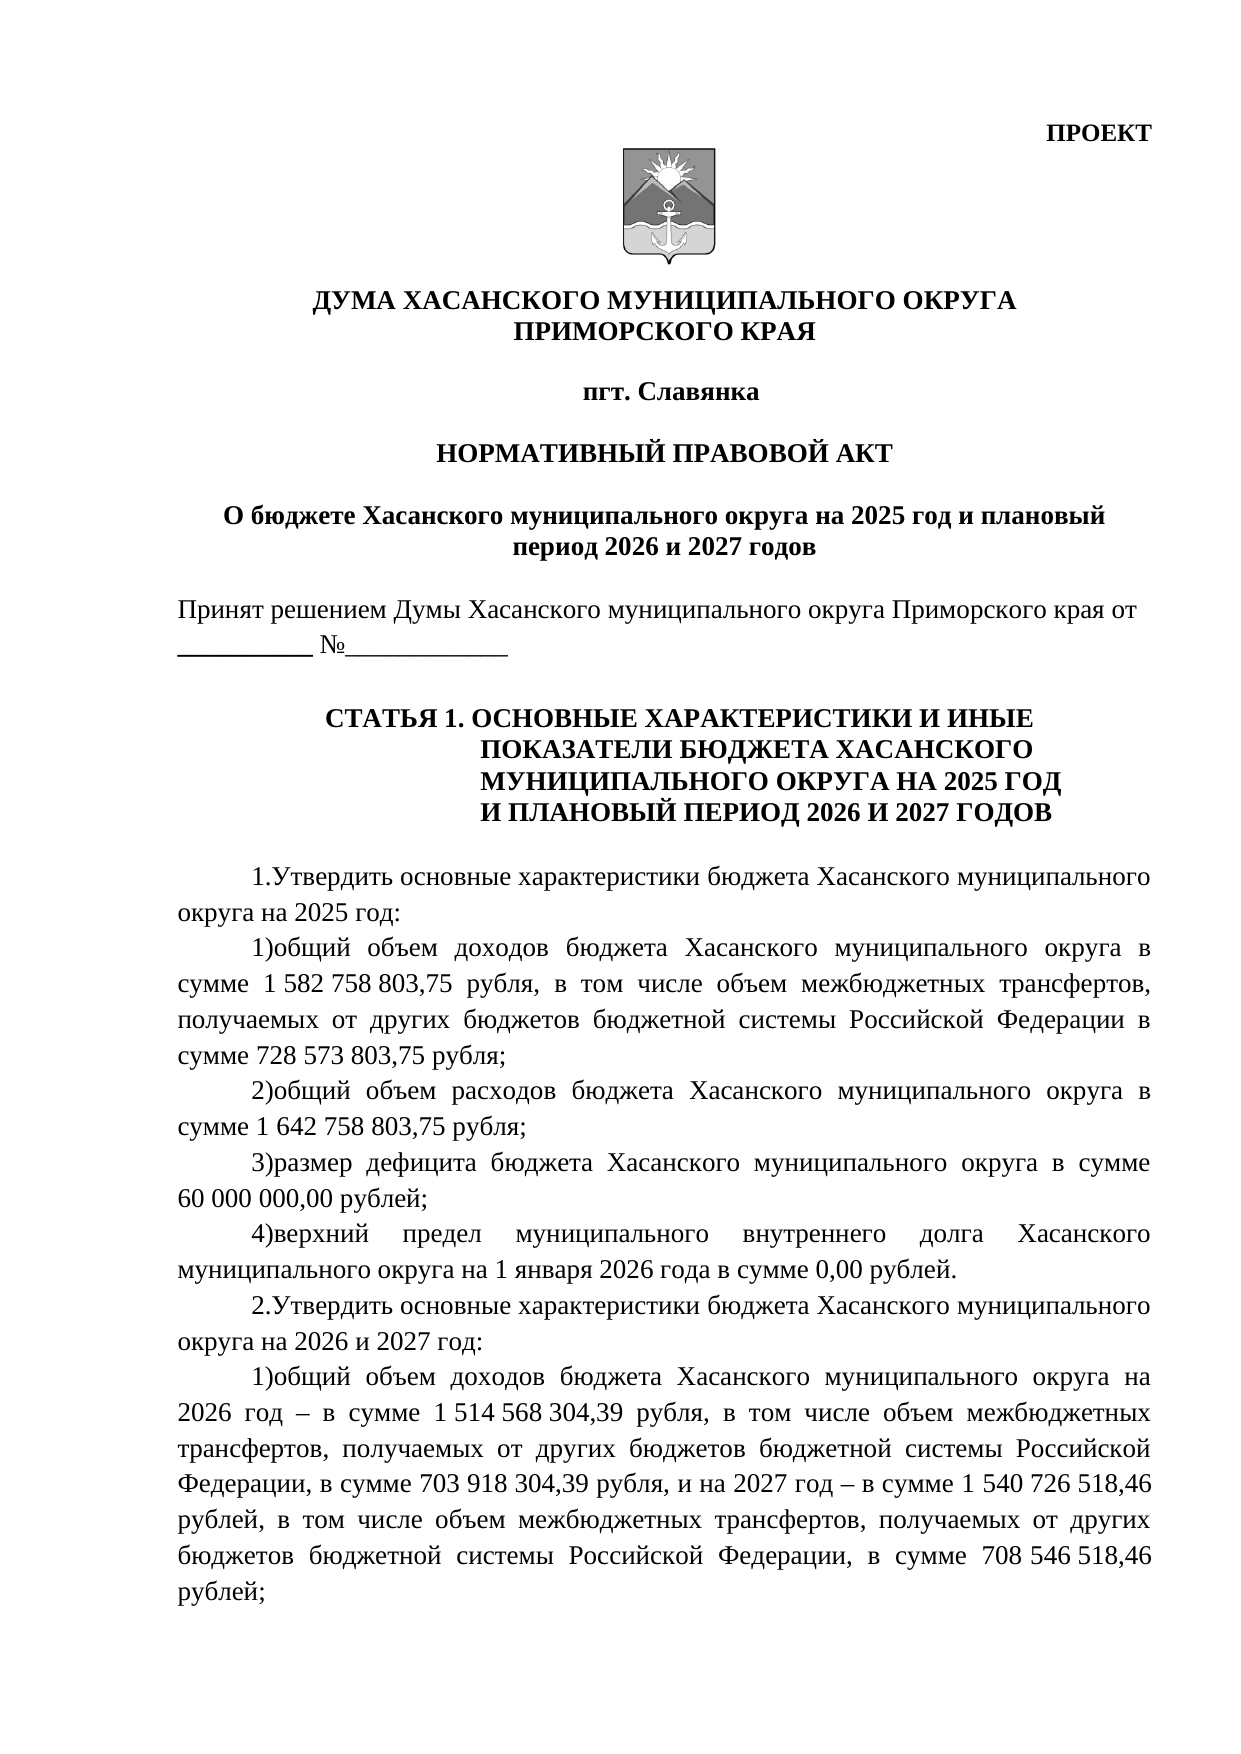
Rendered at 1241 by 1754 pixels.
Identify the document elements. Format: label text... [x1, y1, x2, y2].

text МУНИЦИПАЛЬНОГО ОКРУГА НА 2025 ГОД [251, 765, 1152, 796]
table_header [609, 147, 728, 284]
text ДУМА ХАСАНСКОГО МУНИЦИПАЛЬНОГО ОКРУГА [177, 284, 1152, 316]
text 1)общий объем доходов бюджета Хасанского муниципального округа на 2026 год – в сумме 1 514 568 304,39 рубля, в том числе объем межбюджетных трансфертов, получаемых от других бюджетов бюджетной системы Российской Федерации, в сумме 703 918 304,39 рубля, и на 2027 год – в сумме 1 540 726 518,46 рублей, в том числе объем межбюджетных трансфертов, получаемых от других бюджетов бюджетной системы Российской Федерации, в сумме 708 546 518,46 рублей; [177, 1360, 1152, 1606]
text И ПЛАНОВЫЙ ПЕРИОД 2026 И 2027 ГОДОВ [251, 796, 1152, 827]
text 2)общий объем расходов бюджета Хасанского муниципального округа в сумме 1 642 758 803,75 рубля; [177, 1074, 1152, 1141]
text пгт. Славянка [177, 375, 1152, 406]
text ПРОЕКТ [177, 118, 1152, 147]
text 2.Утвердить основные характеристики бюджета Хасанского муниципального округа на 2026 и 2027 год: [177, 1289, 1152, 1356]
text ПРИМОРСКОГО КРАЯ [177, 316, 1152, 347]
text О бюджете Хасанского муниципального округа на 2025 год и плановый период 2026 и 2027 годов [177, 499, 1152, 562]
text __________ №____________ [177, 628, 1152, 659]
text 1)общий объем доходов бюджета Хасанского муниципального округа в сумме 1 582 758 803,75 рубля, в том числе объем межбюджетных трансфертов, получаемых от других бюджетов бюджетной системы Российской Федерации в сумме 728 573 803,75 рубля; [177, 932, 1152, 1070]
text 4)верхний предел муниципального внутреннего долга Хасанского муниципального округа на 1 января 2026 года в сумме 0,00 рублей. [177, 1217, 1152, 1284]
text 3)размер дефицита бюджета Хасанского муниципального округа в сумме 60 000 000,00 рублей; [177, 1146, 1152, 1213]
picture [621, 146, 717, 266]
text СТАТЬЯ 1. ОСНОВНЫЕ ХАРАКТЕРИСТИКИ И ИНЫЕ [251, 702, 1152, 734]
text НОРМАТИВНЫЙ ПРАВОВОЙ АКТ [177, 437, 1152, 468]
text Принят решением Думы Хасанского муниципального округа Приморского края от [177, 593, 1152, 624]
text ПОКАЗАТЕЛИ БЮДЖЕТА ХАСАНСКОГО [251, 734, 1152, 765]
text 1.Утвердить основные характеристики бюджета Хасанского муниципального округа на 2025 год: [177, 860, 1152, 927]
